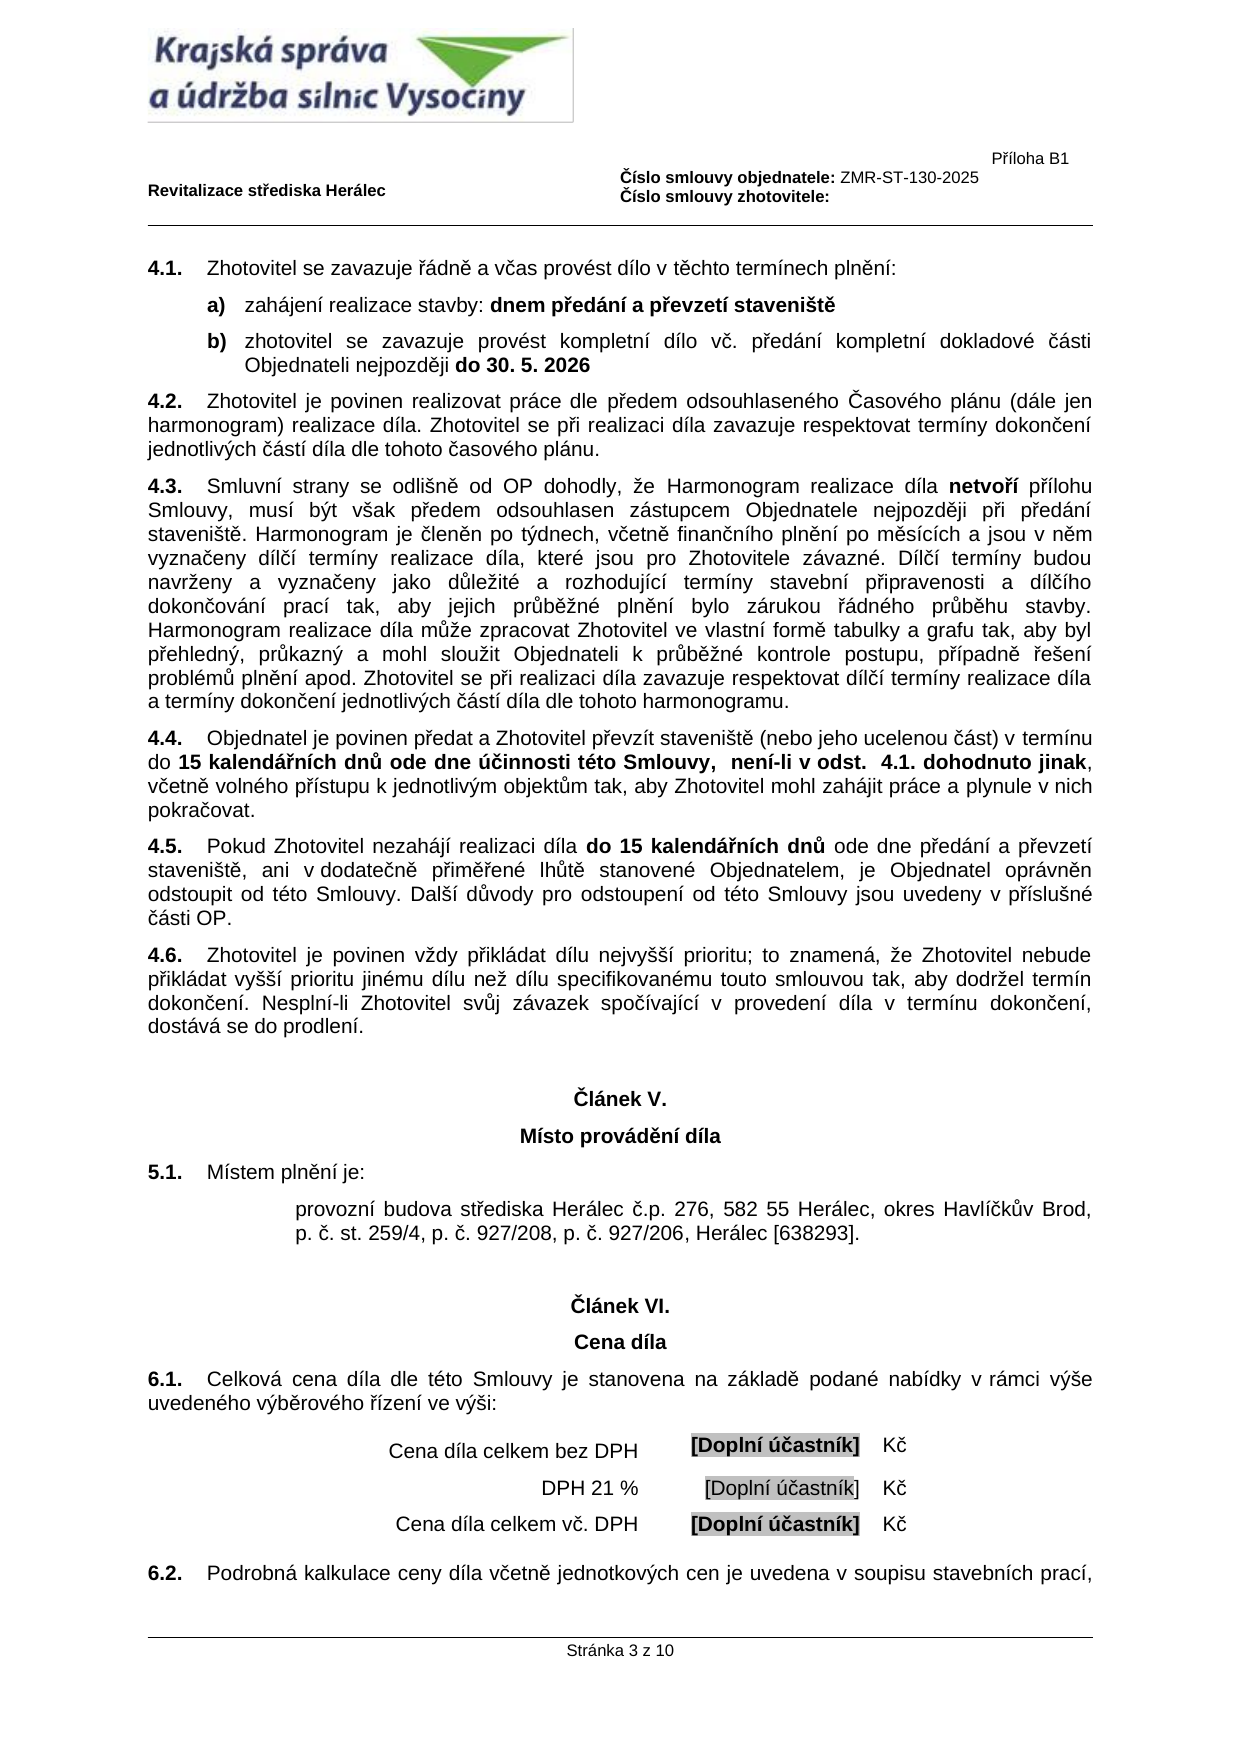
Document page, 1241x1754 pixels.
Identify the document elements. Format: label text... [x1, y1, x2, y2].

table_cell Kč [871, 1470, 1048, 1506]
subtitle Místo provádění díla [148, 1124, 1093, 1148]
table_cell Kč [871, 1506, 1048, 1549]
list Celková cena díla dle této Smlouvy je stanovena na základě podané nabídky v rámci výše uvedeného výběrového řízení ve výši: [148, 1366, 1093, 1414]
list Zhotovitel se zavazuje řádně a včas provést dílo v těchto termínech plnění: [148, 256, 1093, 280]
list zahájení realizace stavby: dnem předání a převzetí staveniště [207, 292, 1093, 316]
table_cell Cena díla celkem vč. DPH [177, 1506, 649, 1549]
table_cell [Doplní účastník] [650, 1470, 871, 1506]
picture [147, 28, 574, 124]
list zhotovitel se zavazuje provést kompletní dílo vč. předání kompletní dokladové části Objednateli nejpozději do 30. 5. 2026 [207, 329, 1093, 377]
list Zhotovitel je povinen realizovat práce dle předem odsouhlaseného Časového plánu (dále jen harmonogram) realizace díla. Zhotovitel se při realizaci díla zavazuje respektovat termíny dokončení jednotlivých částí díla dle tohoto časového plánu. [148, 389, 1093, 461]
text Článek VI. [148, 1293, 1093, 1317]
table_header Kč [871, 1427, 1048, 1469]
table_cell [Doplní účastník] [650, 1506, 871, 1549]
list Objednatel je povinen předat a Zhotovitel převzít staveniště (nebo jeho ucelenou část) v termínu do 15 kalendářních dnů ode dne účinnosti této Smlouvy, není-li v odst. 4.1. dohodnuto jinak, včetně volného přístupu k jednotlivým objektům tak, aby Zhotovitel mohl zahájit práce a plynule v nich pokračovat. [148, 726, 1093, 822]
table_header Cena díla celkem bez DPH [177, 1427, 649, 1469]
list Místem plnění je: [148, 1160, 1093, 1184]
table_header [Doplní účastník] [650, 1427, 871, 1469]
subtitle Cena díla [148, 1330, 1093, 1354]
table_cell DPH 21 % [177, 1470, 649, 1506]
list Smluvní strany se odlišně od OP dohodly, že Harmonogram realizace díla netvoří přílohu Smlouvy, musí být však předem odsouhlasen zástupcem Objednatele nejpozději při předání staveniště. Harmonogram je členěn po týdnech, včetně finančního plnění po měsících a jsou v něm vyznačeny dílčí termíny realizace díla, které jsou pro Zhotovitele závazné. Dílčí termíny budou navrženy a vyznačeny jako důležité a rozhodující termíny stavební připravenosti a dílčího dokončování prací tak, aby jejich průběžné plnění bylo zárukou řádného průběhu stavby. Harmonogram realizace díla může zpracovat Zhotovitel ve vlastní formě tabulky a grafu tak, aby byl přehledný, průkazný a mohl sloužit Objednateli k průběžné kontrole postupu, případně řešení problémů plnění apod. Zhotovitel se při realizaci díla zavazuje respektovat dílčí termíny realizace díla a termíny dokončení jednotlivých částí díla dle tohoto harmonogramu. [148, 474, 1093, 713]
list Pokud Zhotovitel nezahájí realizaci díla do 15 kalendářních dnů ode dne předání a převzetí staveniště, ani v dodatečně přiměřené lhůtě stanovené Objednatelem, je Objednatel oprávněn odstoupit od této Smlouvy. Další důvody pro odstoupení od této Smlouvy jsou uvedeny v příslušné části OP. [148, 834, 1093, 930]
list Zhotovitel je povinen vždy přikládat dílu nejvyšší prioritu; to znamená, že Zhotovitel nebude přikládat vyšší prioritu jinému dílu než dílu specifikovanému touto smlouvou tak, aby dodržel termín dokončení. Nesplní-li Zhotovitel svůj závazek spočívající v provedení díla v termínu dokončení, dostává se do prodlení. [148, 942, 1093, 1038]
subtitle Článek V. [148, 1087, 1093, 1111]
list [148, 1561, 1093, 1585]
text provozní budova střediska Herálec č.p. 276, 582 55 Herálec, okres Havlíčkův Brod, p. č. st. 259/4, p. č. 927/208, p. č. 927/206, Herálec [638293]. [295, 1197, 1093, 1244]
